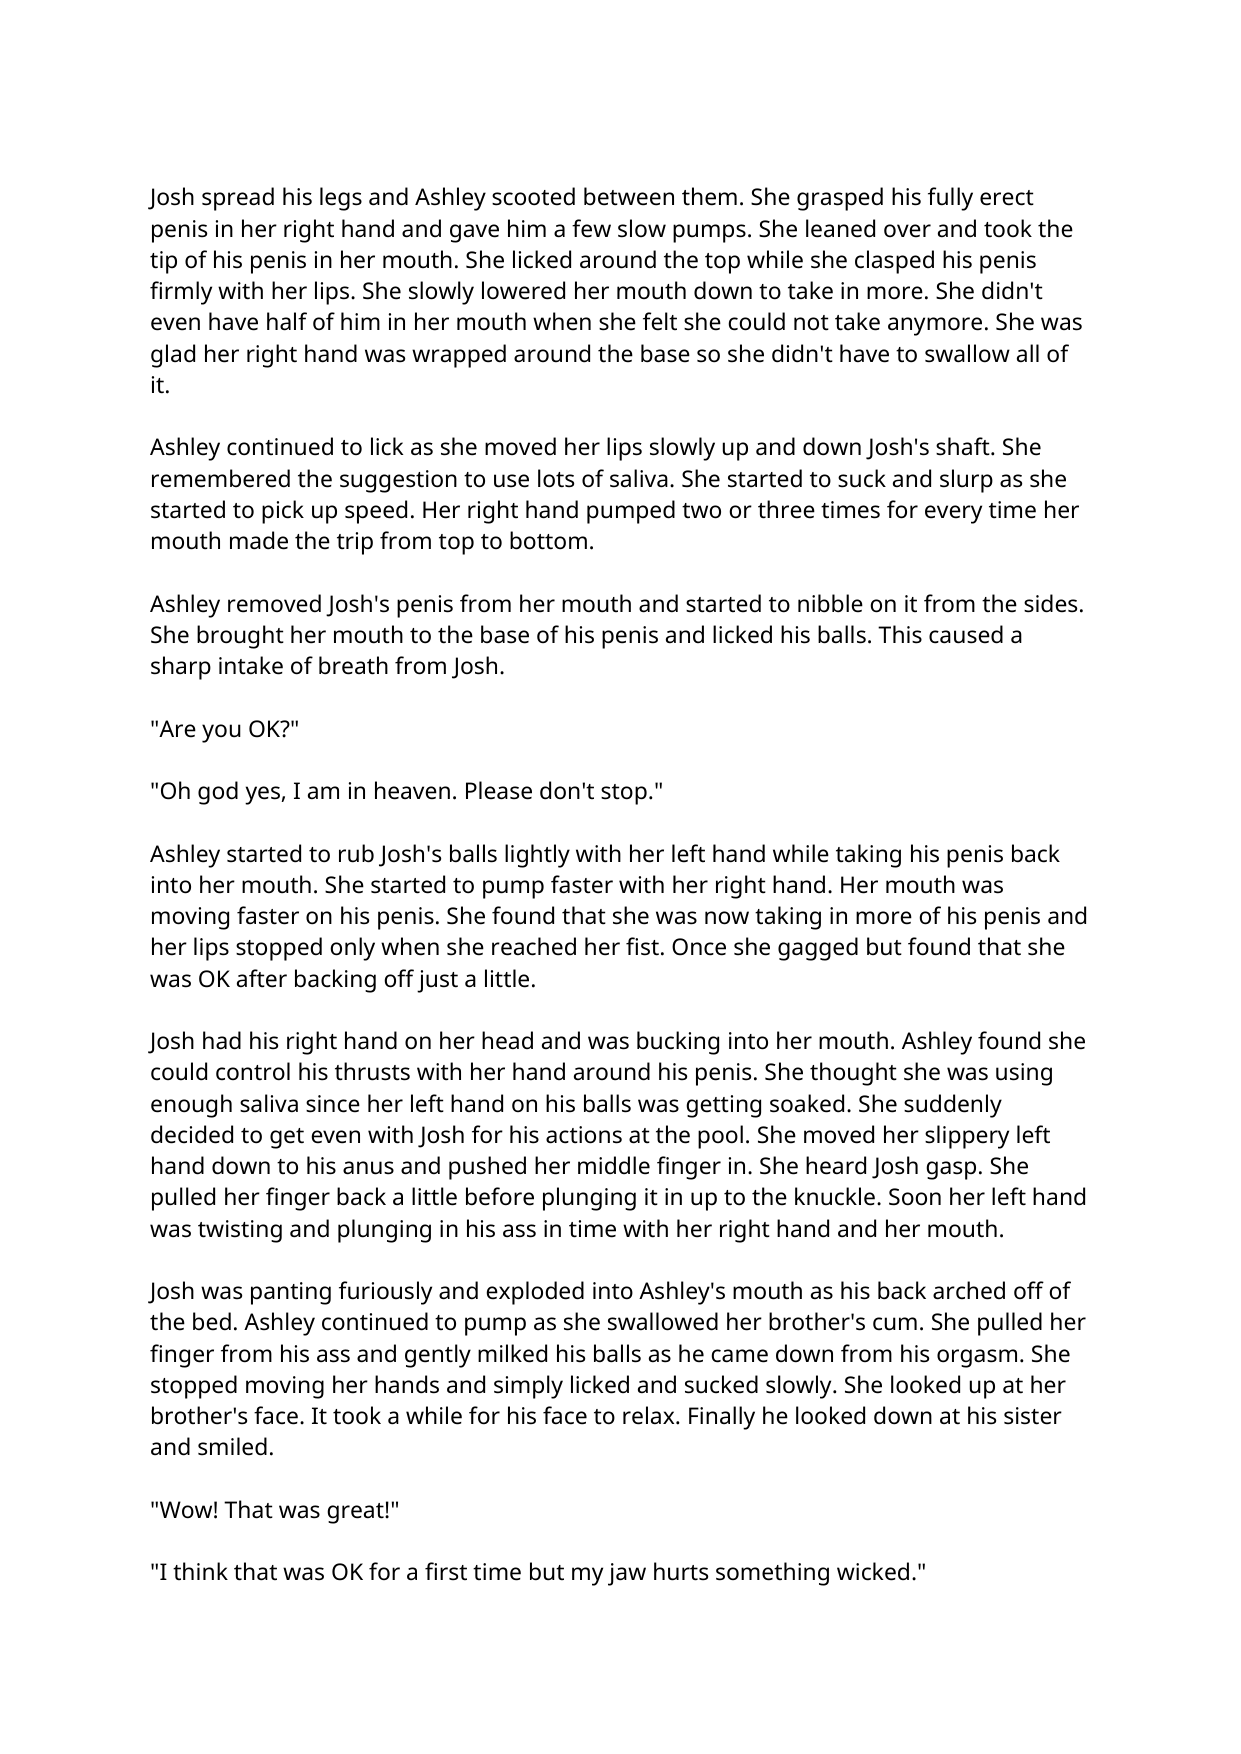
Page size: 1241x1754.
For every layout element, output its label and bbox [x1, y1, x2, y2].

text [150, 150, 1090, 1587]
